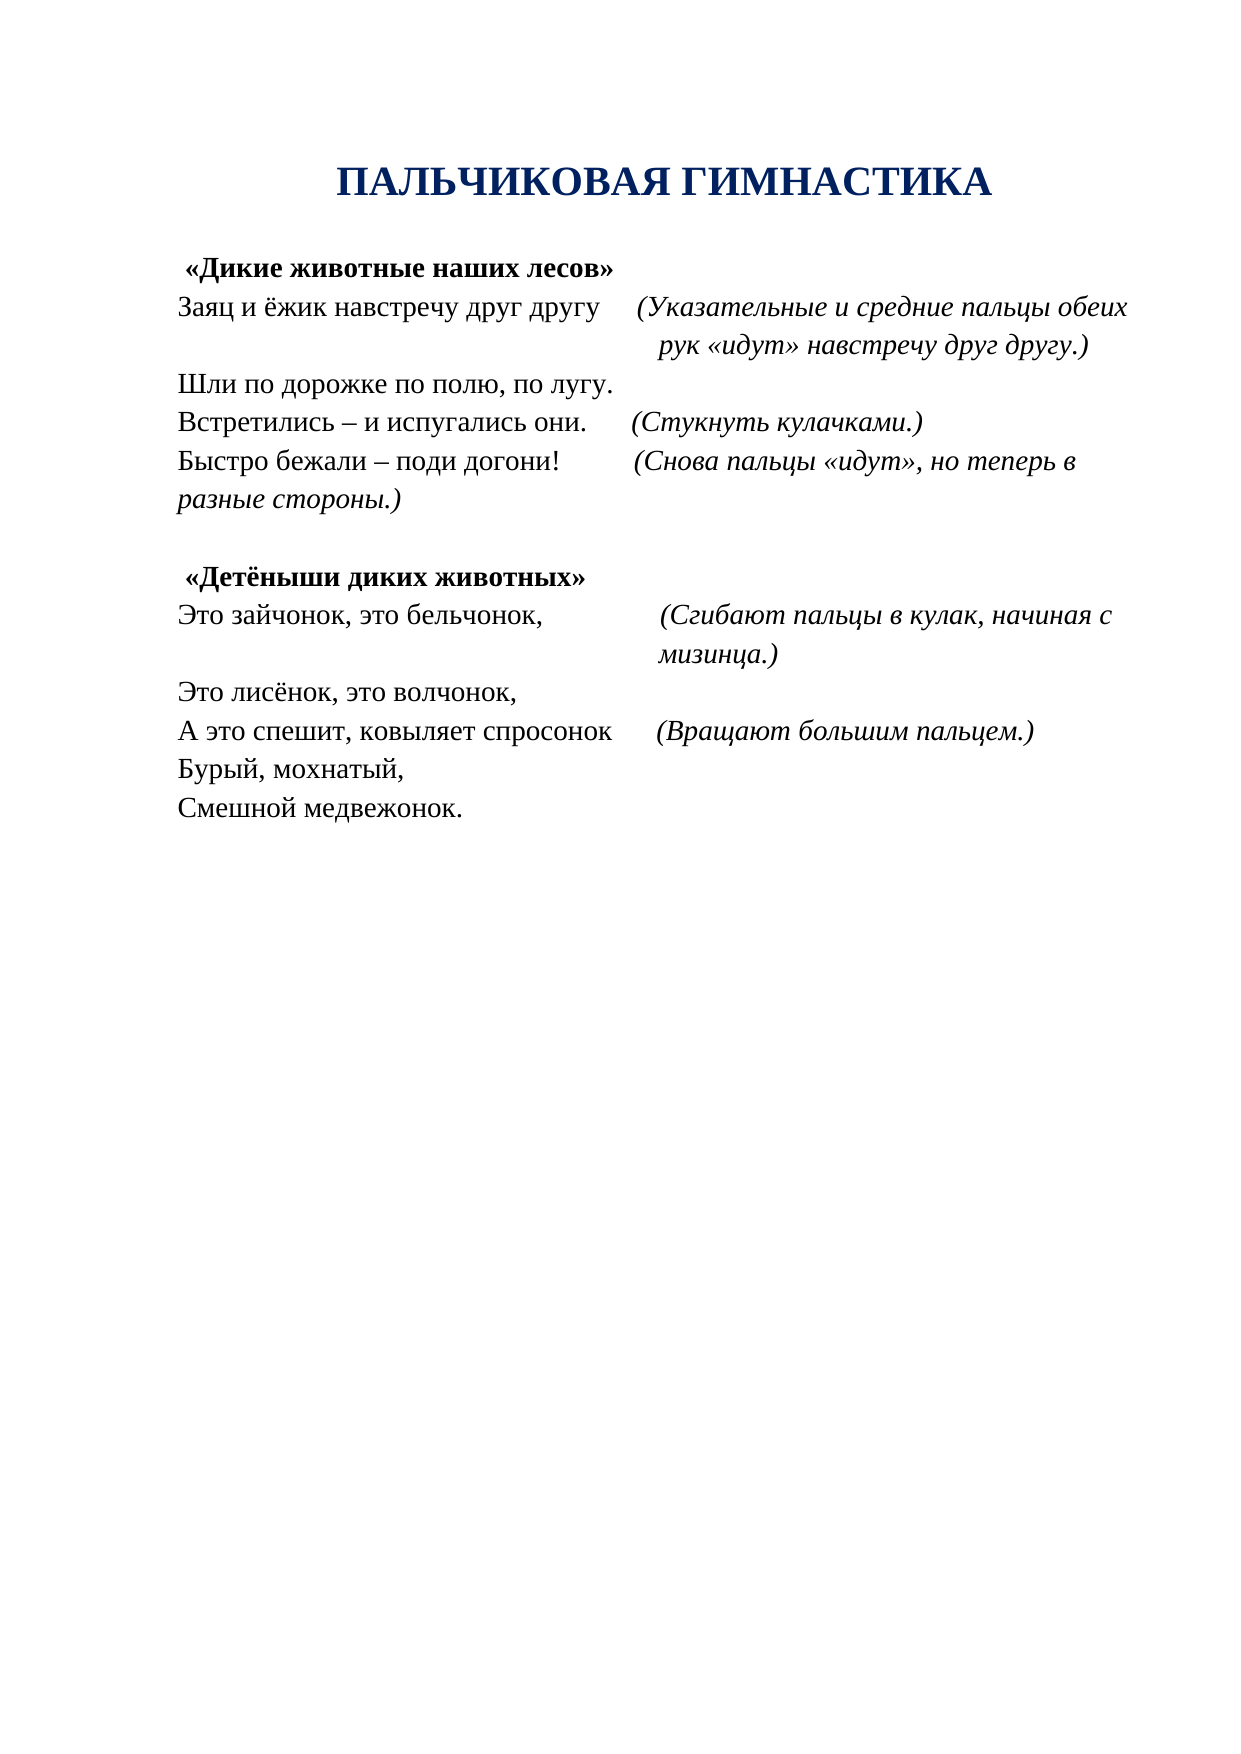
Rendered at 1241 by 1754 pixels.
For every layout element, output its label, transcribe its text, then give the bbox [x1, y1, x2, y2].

text ПАЛЬЧИКОВАЯ ГИМНАСТИКА [177, 157, 1152, 204]
text Быстро бежали – поди догони! (Снова пальцы «идут», но теперь в разные стороны.) [177, 443, 1152, 515]
text Бурый, мохнатый, [177, 751, 1152, 785]
text Встретились – и испугались они. (Стукнуть кулачками.) [177, 404, 1152, 438]
text А это спешит, ковыляет спросонок (Вращают большим пальцем.) [177, 713, 1152, 746]
text Это лисёнок, это волчонок, [177, 674, 1152, 708]
text Это зайчонок, это бельчонок, (Сгибают пальцы в кулак, начиная с [177, 597, 1152, 631]
text мизинца.) [177, 636, 1152, 669]
text Заяц и ёжик навстречу друг другу (Указательные и средние пальцы обеих [177, 289, 1152, 322]
text «Дикие животные наших лесов» [177, 250, 1152, 284]
text Шли по дорожке по полю, по лугу. [177, 366, 1152, 399]
text «Детёныши диких животных» [177, 559, 1152, 592]
text рук «идут» навстречу друг другу.) [177, 327, 1152, 361]
text Смешной медвежонок. [177, 790, 1152, 823]
